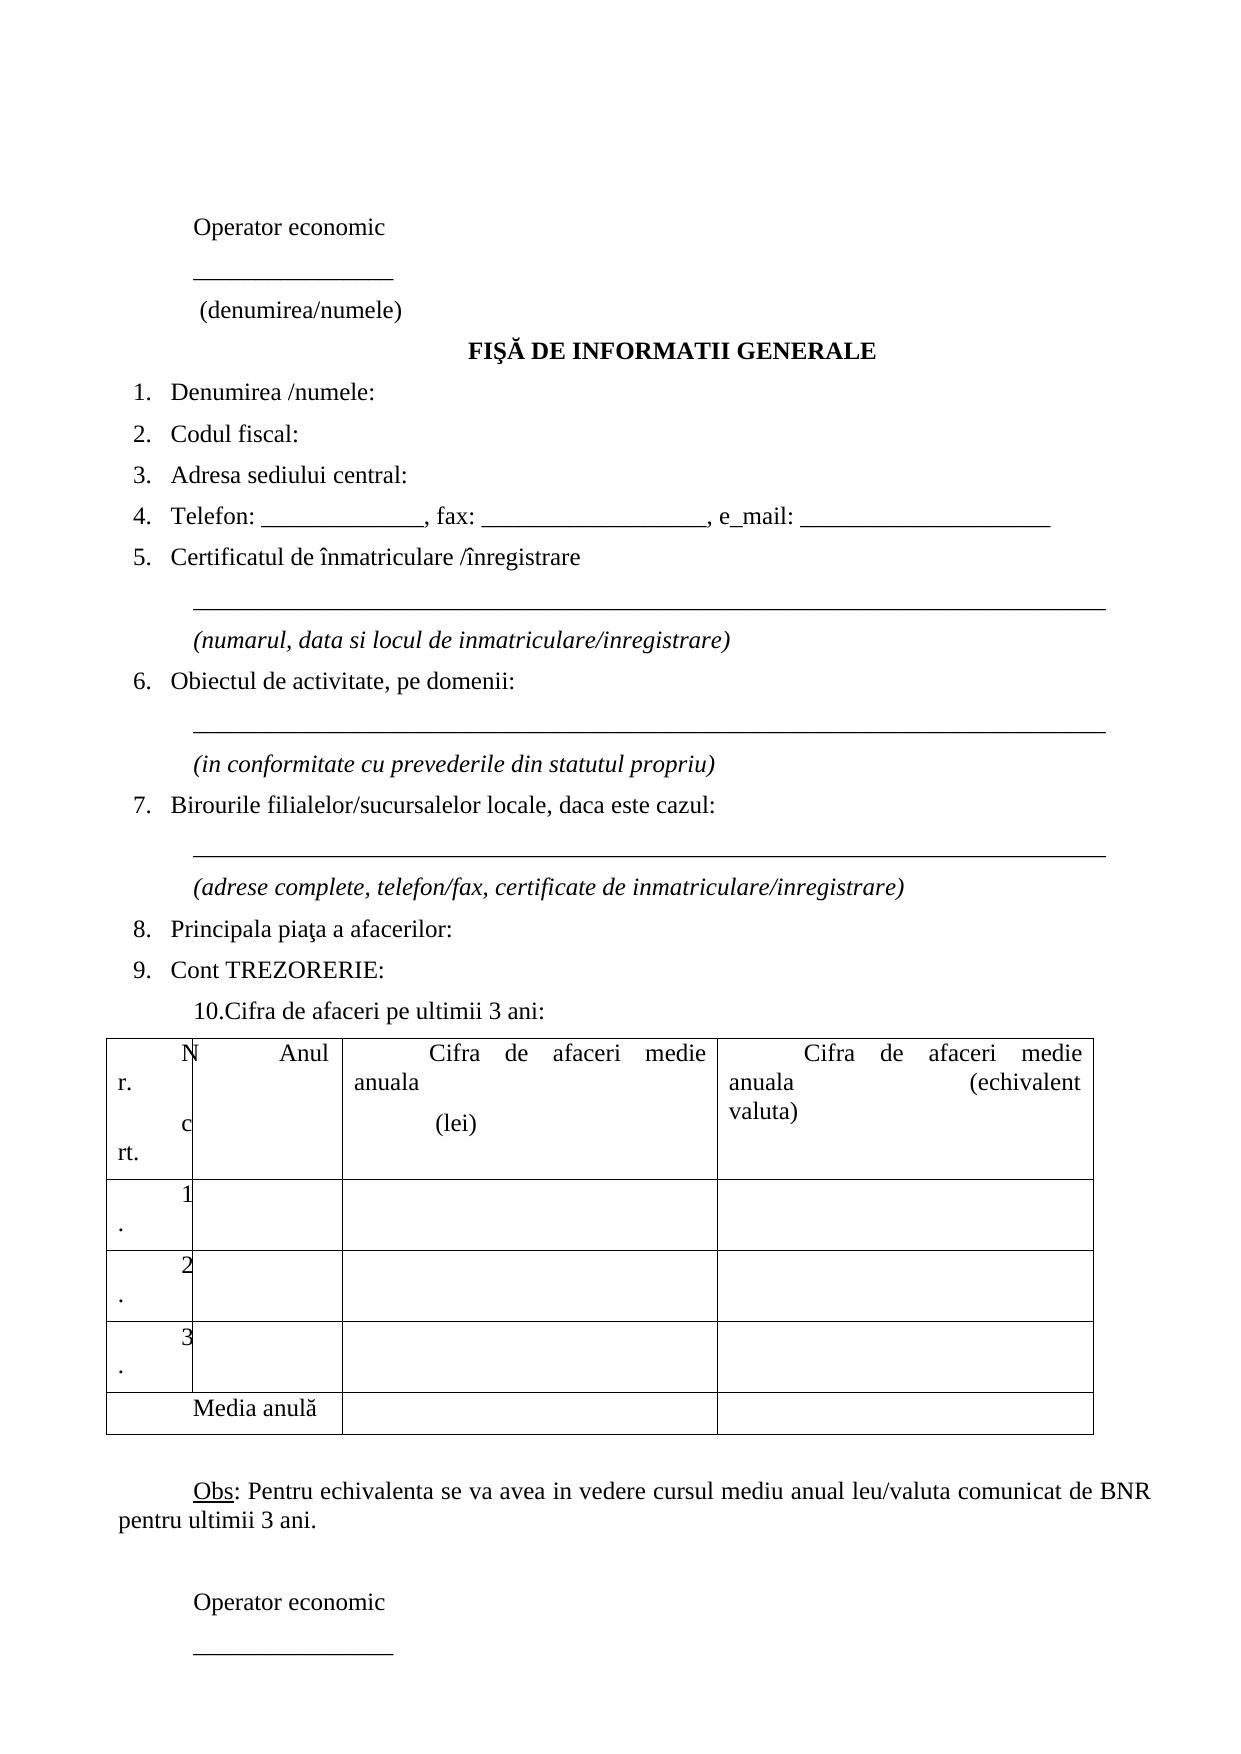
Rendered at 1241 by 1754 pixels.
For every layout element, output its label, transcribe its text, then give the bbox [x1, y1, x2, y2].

list Adresa sediului central: [133, 460, 1152, 489]
table_cell [193, 1180, 342, 1249]
list Telefon: _____________, fax: __________________, e_mail: ____________________ [133, 501, 1152, 530]
text _________________________________________________________________________ [118, 707, 1152, 736]
list Cont TREZORERIE: [133, 955, 1152, 984]
table_cell [718, 1180, 1093, 1249]
text _________________________________________________________________________ [118, 584, 1152, 612]
table_cell 1. [107, 1180, 192, 1249]
list Obiectul de activitate, pe domenii: [133, 666, 1152, 695]
table_cell [343, 1393, 717, 1434]
table_header Anul [193, 1039, 342, 1178]
text (in conformitate cu prevederile din statutul propriu) [118, 749, 1152, 777]
table_cell Media anulă [107, 1393, 342, 1434]
text Operator economic [118, 212, 1152, 241]
table_header Cifra de afaceri medie anuala (echivalent valuta) [718, 1039, 1093, 1178]
table_cell [718, 1322, 1093, 1392]
table_cell [193, 1251, 342, 1321]
text (denumirea/numele) [118, 295, 1152, 324]
table_cell [343, 1180, 717, 1249]
text ________________ [118, 254, 1152, 282]
text (numarul, data si locul de inmatriculare/inregistrare) [118, 625, 1152, 654]
table_header Cifra de afaceri medie anuala (lei) [343, 1039, 717, 1178]
table_cell 3. [107, 1322, 192, 1392]
table_cell [343, 1251, 717, 1321]
table_cell [343, 1322, 717, 1392]
text _________________________________________________________________________ [118, 831, 1152, 860]
text FIŞĂ DE INFORMATII GENERALE [118, 336, 1152, 365]
text Obs: Pentru echivalenta se va avea in vedere cursul mediu anual leu/valuta comunicat de BNR pentru ultimii 3 ani. [118, 1476, 1152, 1534]
list Codul fiscal: [133, 419, 1152, 447]
list Denumirea /numele: [133, 377, 1152, 406]
text ________________ [118, 1629, 1152, 1657]
table_cell [718, 1393, 1093, 1434]
list Principala piaţa a afacerilor: [133, 914, 1152, 942]
table_cell 2. [107, 1251, 192, 1321]
list Birourile filialelor/sucursalelor locale, daca este cazul: [133, 790, 1152, 819]
table_cell [718, 1251, 1093, 1321]
text Operator economic [118, 1587, 1152, 1616]
text 10.Cifra de afaceri pe ultimii 3 ani: [118, 996, 1152, 1025]
table_header Nr. crt. [107, 1039, 192, 1178]
table_cell [193, 1322, 342, 1392]
list Certificatul de înmatriculare /înregistrare [133, 542, 1152, 571]
text (adrese complete, telefon/fax, certificate de inmatriculare/inregistrare) [118, 872, 1152, 901]
